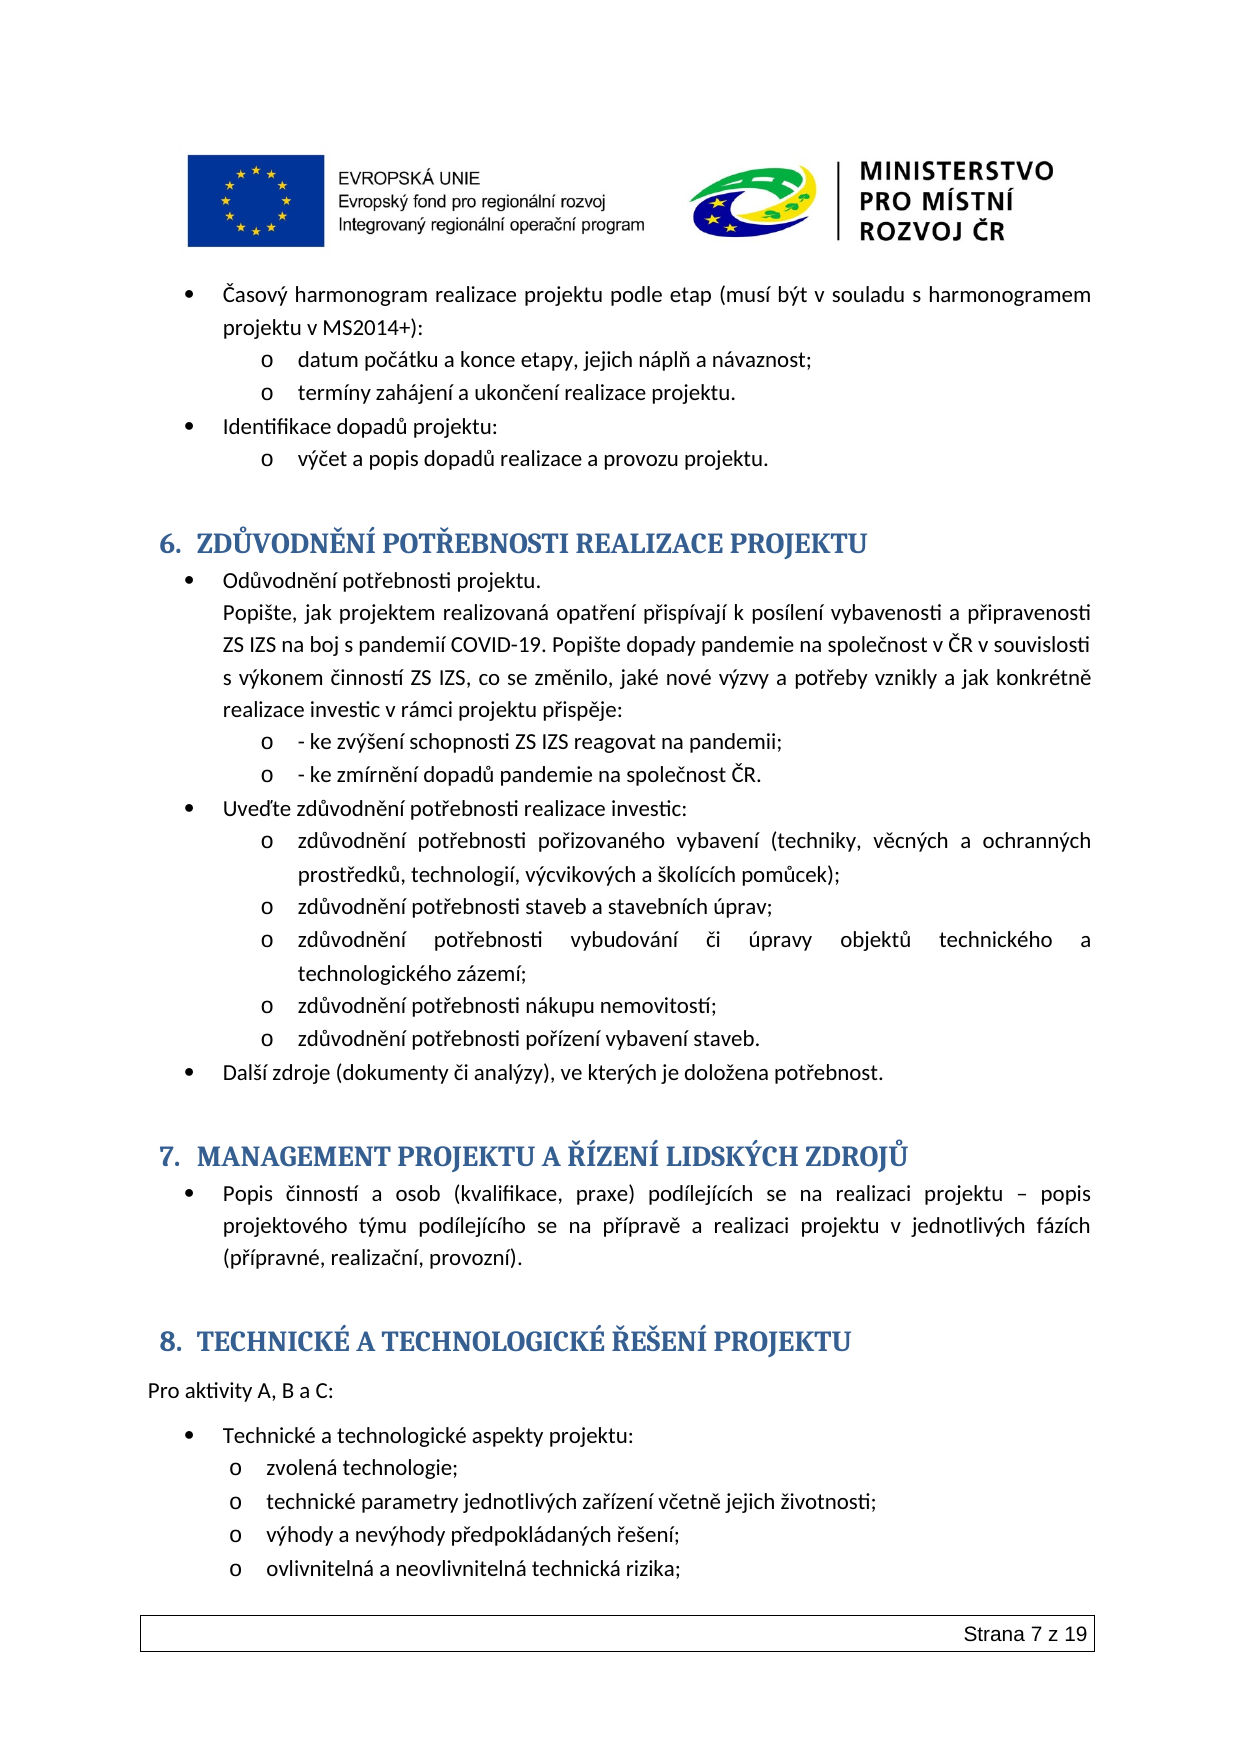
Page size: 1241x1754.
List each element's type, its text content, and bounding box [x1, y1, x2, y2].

list zdůvodnění potřebnosti vybudování či úpravy objektů technického a technologického zázemí; [260, 925, 1093, 987]
list zvolená technologie; [229, 1453, 1093, 1482]
list Popište, jak projektem realizovaná opatření přispívají k posílení vybavenosti a připravenosti ZS IZS na boj s pandemií COVID-19. Popište dopady pandemie na společnost v ČR v souvislosti s výkonem činností ZS IZS, co se změnilo, jaké nové výzvy a potřeby vznikly a jak konkrétně realizace investic v rámci projektu přispěje: [223, 598, 1093, 723]
list Uveďte zdůvodnění potřebnosti realizace investic: [185, 794, 1093, 822]
list výčet a popis dopadů realizace a provozu projektu. [260, 444, 1093, 473]
subtitle Zdůvodnění potřebnosti realizace projektu [159, 528, 1093, 561]
list termíny zahájení a ukončení realizace projektu. [260, 378, 1093, 407]
list Identifikace dopadů projektu: [185, 412, 1093, 440]
list datum počátku a konce etapy, jejich náplň a návaznost; [260, 345, 1093, 374]
list - ke zmírnění dopadů pandemie na společnost ČR. [260, 761, 1093, 790]
list Další zdroje (dokumenty či analýzy), ve kterých je doložena potřebnost. [185, 1058, 1093, 1086]
list zdůvodnění potřebnosti pořízení vybavení staveb. [260, 1024, 1093, 1054]
list - ke zvýšení schopnosti ZS IZS reagovat na pandemii; [260, 727, 1093, 756]
list technické parametry jednotlivých zařízení včetně jejich životnosti; [229, 1487, 1093, 1516]
subtitle Management projektu a řízení lidských zdrojů [159, 1140, 1093, 1174]
list zdůvodnění potřebnosti pořizovaného vybavení (techniky, věcných a ochranných prostředků, technologií, výcvikových a školících pomůcek); [260, 826, 1093, 888]
list výhody a nevýhody předpokládaných řešení; [229, 1520, 1093, 1549]
list Technické a technologické aspekty projektu: [185, 1421, 1093, 1449]
picture [157, 123, 1083, 277]
list Odůvodnění potřebnosti projektu. [185, 566, 1093, 594]
list zdůvodnění potřebnosti nákupu nemovitostí; [260, 991, 1093, 1020]
subtitle Technické a technologické řešení projektu [159, 1325, 1093, 1359]
list ovlivnitelná a neovlivnitelná technická rizika; [229, 1554, 1093, 1583]
list Popis činností a osob (kvalifikace, praxe) podílejících se na realizaci projektu – popis projektového týmu podílejícího se na přípravě a realizaci projektu v jednotlivých fázích (přípravné, realizační, provozní). [185, 1179, 1093, 1271]
text Pro aktivity A, B a C: [148, 1376, 1093, 1404]
list zdůvodnění potřebnosti staveb a stavebních úprav; [260, 892, 1093, 921]
